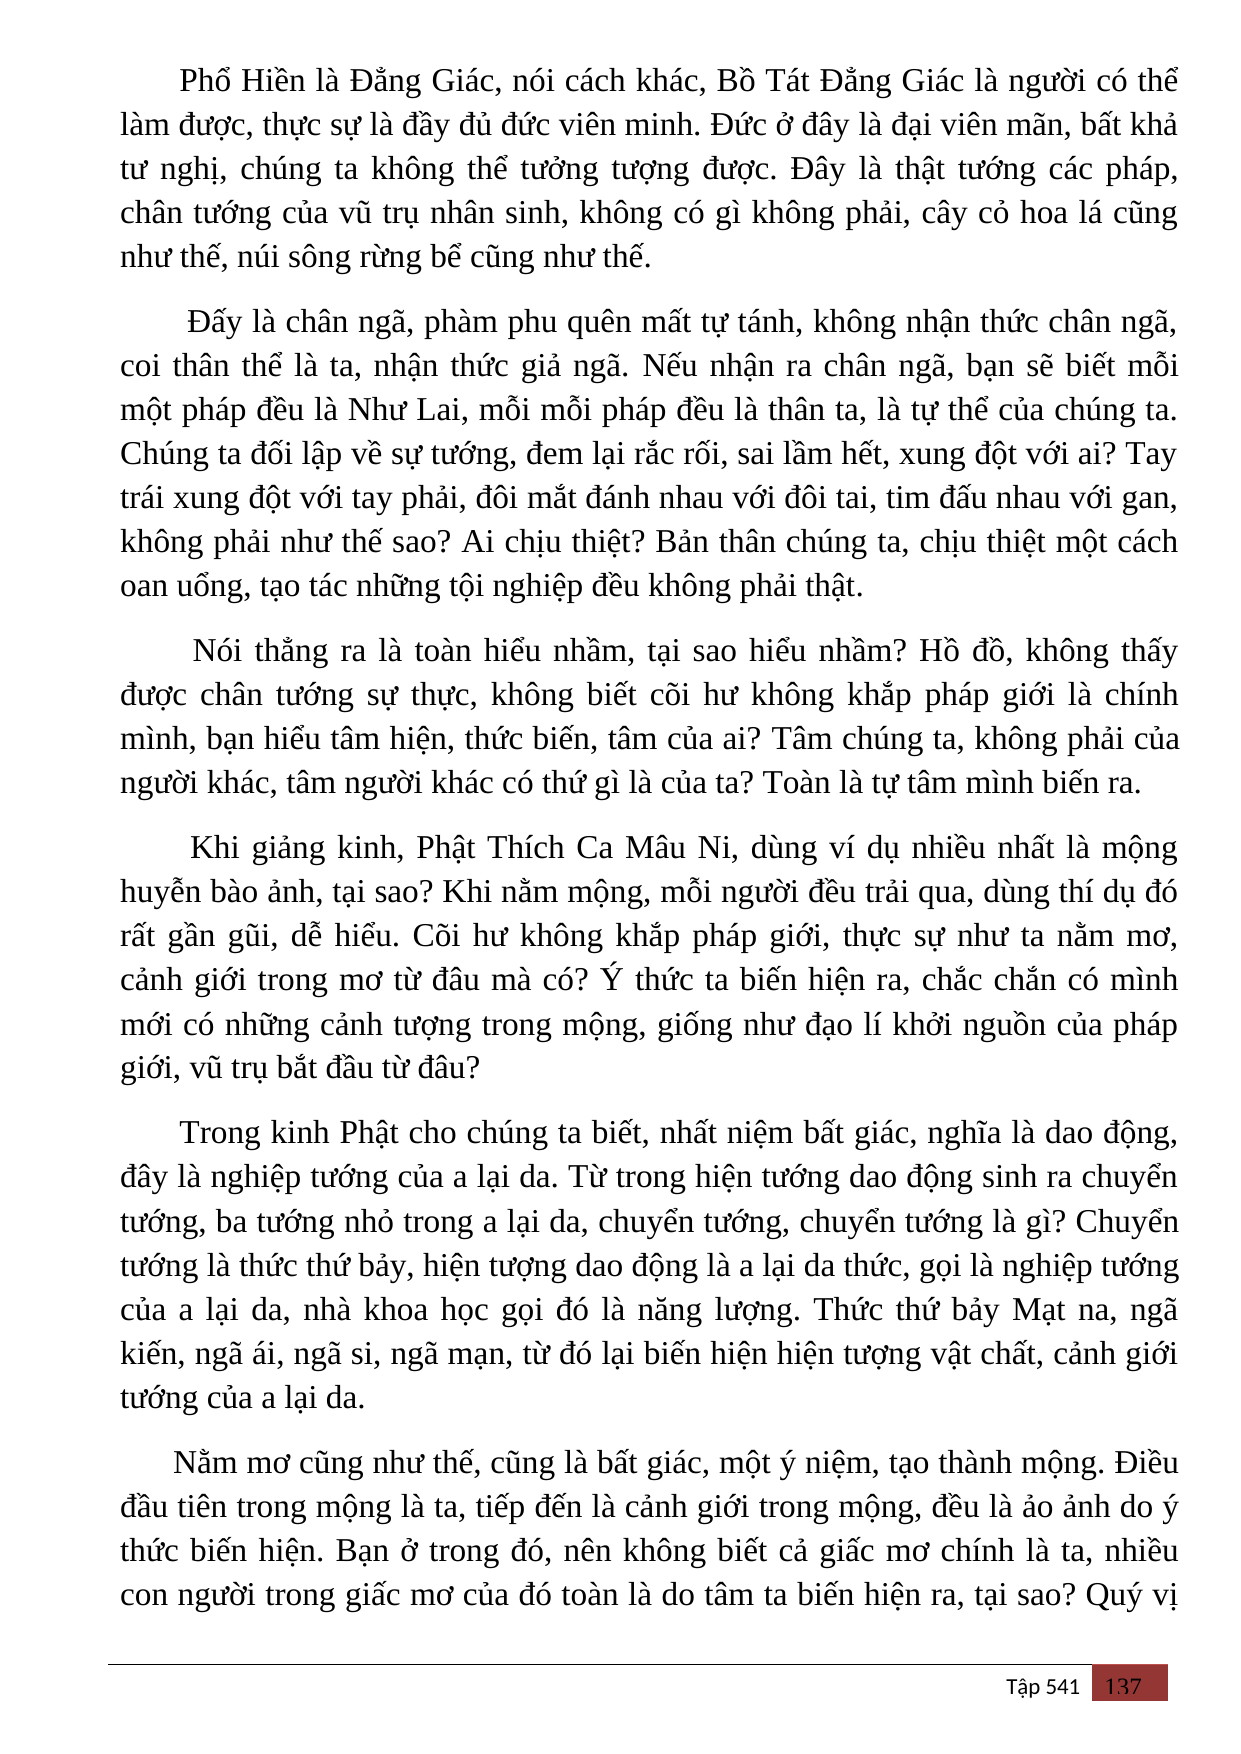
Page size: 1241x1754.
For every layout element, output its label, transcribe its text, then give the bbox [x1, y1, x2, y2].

text Trong kinh Phật cho chúng ta biết, nhất niệm bất giác, nghĩa là dao động, đây là nghiệp tướng của a lại da. Từ trong hiện tướng dao động sinh ra chuyển tướng, ba tướng nhỏ trong a lại da, chuyển tướng, chuyển tướng là gì? Chuyển tướng là thức thứ bảy, hiện tượng dao động là a lại da thức, gọi là nghiệp tướng của a lại da, nhà khoa học gọi đó là năng lượng. Thức thứ bảy Mạt na, ngã kiến, ngã ái, ngã si, ngã mạn, từ đó lại biến hiện hiện tượng vật chất, cảnh giới tướng của a lại da. [120, 1113, 1180, 1415]
text Khi giảng kinh, Phật Thích Ca Mâu Ni, dùng ví dụ nhiều nhất là mộng huyễn bào ảnh, tại sao? Khi nằm mộng, mỗi người đều trải qua, dùng thí dụ đó rất gần gũi, dễ hiểu. Cõi hư không khắp pháp giới, thực sự như ta nằm mơ, cảnh giới trong mơ từ đâu mà có? Ý thức ta biến hiện ra, chắc chắn có mình mới có những cảnh tượng trong mộng, giống như đạo lí khởi nguồn của pháp giới, vũ trụ bắt đầu từ đâu? [120, 827, 1180, 1086]
text Đấy là chân ngã, phàm phu quên mất tự tánh, không nhận thức chân ngã, coi thân thể là ta, nhận thức giả ngã. Nếu nhận ra chân ngã, bạn sẽ biết mỗi một pháp đều là Như Lai, mỗi mỗi pháp đều là thân ta, là tự thể của chúng ta. Chúng ta đối lập về sự tướng, đem lại rắc rối, sai lầm hết, xung đột với ai? Tay trái xung đột với tay phải, đôi mắt đánh nhau với đôi tai, tim đấu nhau với gan, không phải như thế sao? Ai chịu thiệt? Bản thân chúng ta, chịu thiệt một cách oan uổng, tạo tác những tội nghiệp đều không phải thật. [120, 301, 1180, 604]
text Phổ Hiền là Đẳng Giác, nói cách khác, Bồ Tát Đẳng Giác là người có thể làm được, thực sự là đầy đủ đức viên minh. Đức ở đây là đại viên mãn, bất khả tư nghị, chúng ta không thể tưởng tượng được. Đây là thật tướng các pháp, chân tướng của vũ trụ nhân sinh, không có gì không phải, cây cỏ hoa lá cũng như thế, núi sông rừng bể cũng như thế. [120, 60, 1180, 274]
text Nói thẳng ra là toàn hiểu nhầm, tại sao hiểu nhầm? Hồ đồ, không thấy được chân tướng sự thực, không biết cõi hư không khắp pháp giới là chính mình, bạn hiểu tâm hiện, thức biến, tâm của ai? Tâm chúng ta, không phải của người khác, tâm người khác có thứ gì là của ta? Toàn là tự tâm mình biến ra. [120, 630, 1180, 801]
